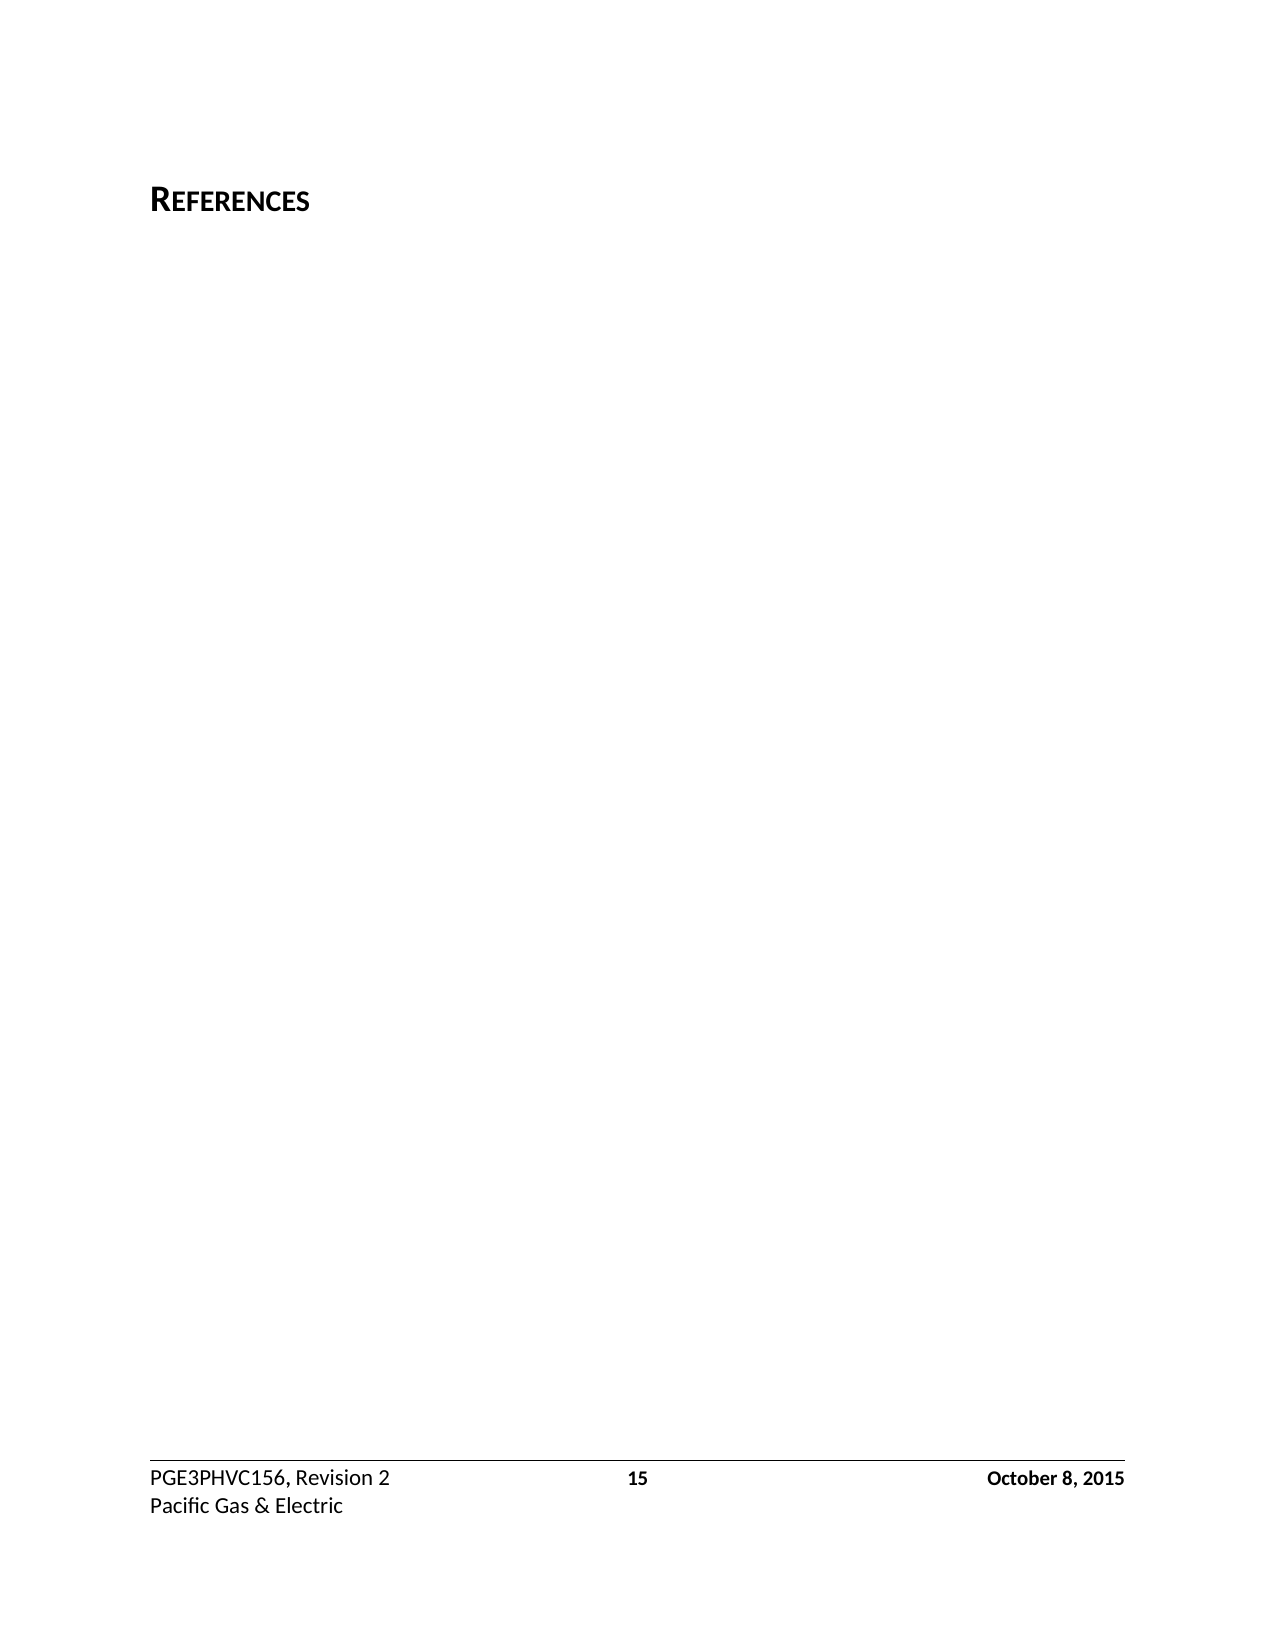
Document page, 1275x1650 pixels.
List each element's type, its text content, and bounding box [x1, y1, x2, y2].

subtitle References [150, 175, 1125, 221]
